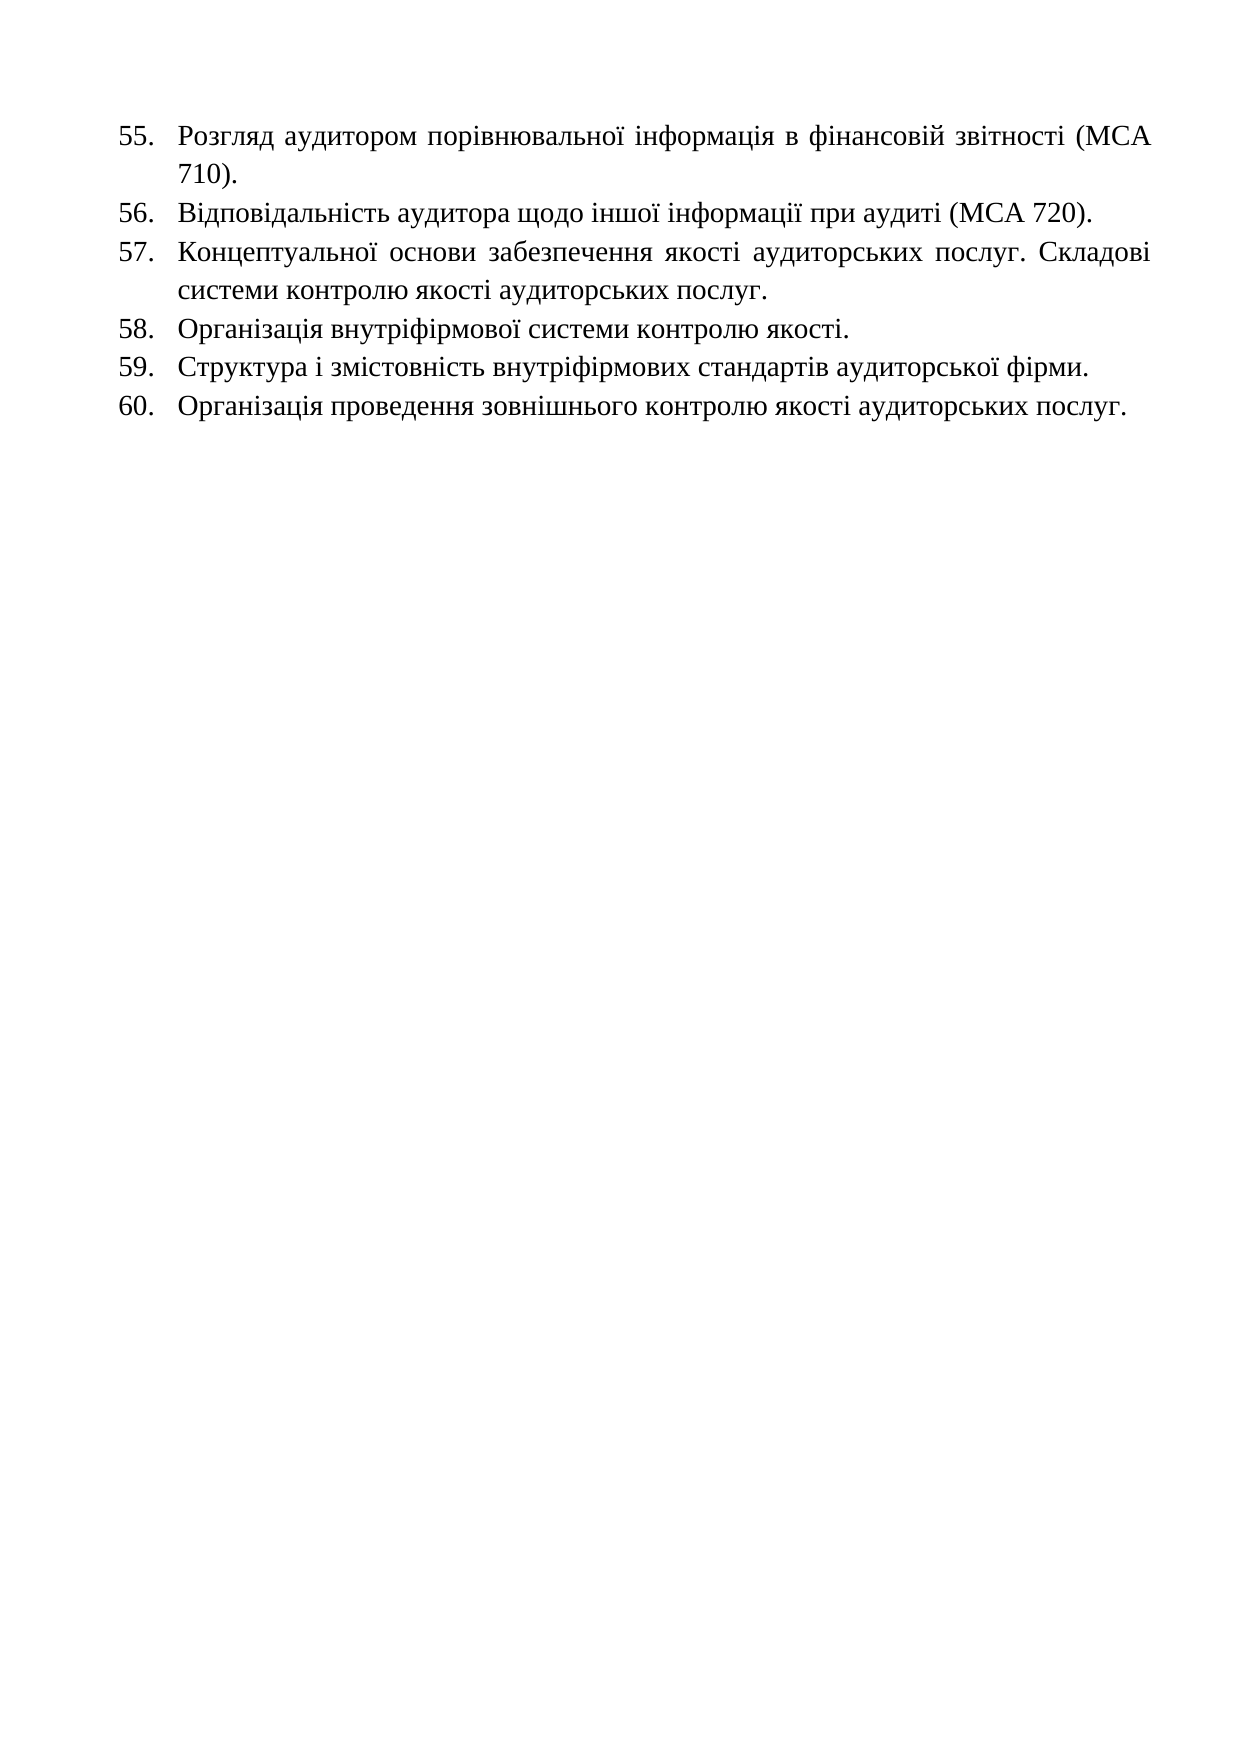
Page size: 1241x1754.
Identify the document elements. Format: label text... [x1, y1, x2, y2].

list Розгляд аудитором порівнювальної інформація в фінансовій звітності (МСА 710). [118, 118, 1152, 190]
list Структура і змістовність внутріфірмових стандартів аудиторської фірми. [118, 349, 1152, 383]
list Організація внутріфірмової системи контролю якості. [118, 311, 1152, 344]
list Організація проведення зовнішнього контролю якості аудиторських послуг. [118, 388, 1152, 421]
list Відповідальність аудитора щодо іншої інформації при аудиті (МСА 720). [118, 195, 1152, 229]
list Концептуальної основи забезпечення якості аудиторських послуг. Складові системи контролю якості аудиторських послуг. [118, 234, 1152, 306]
